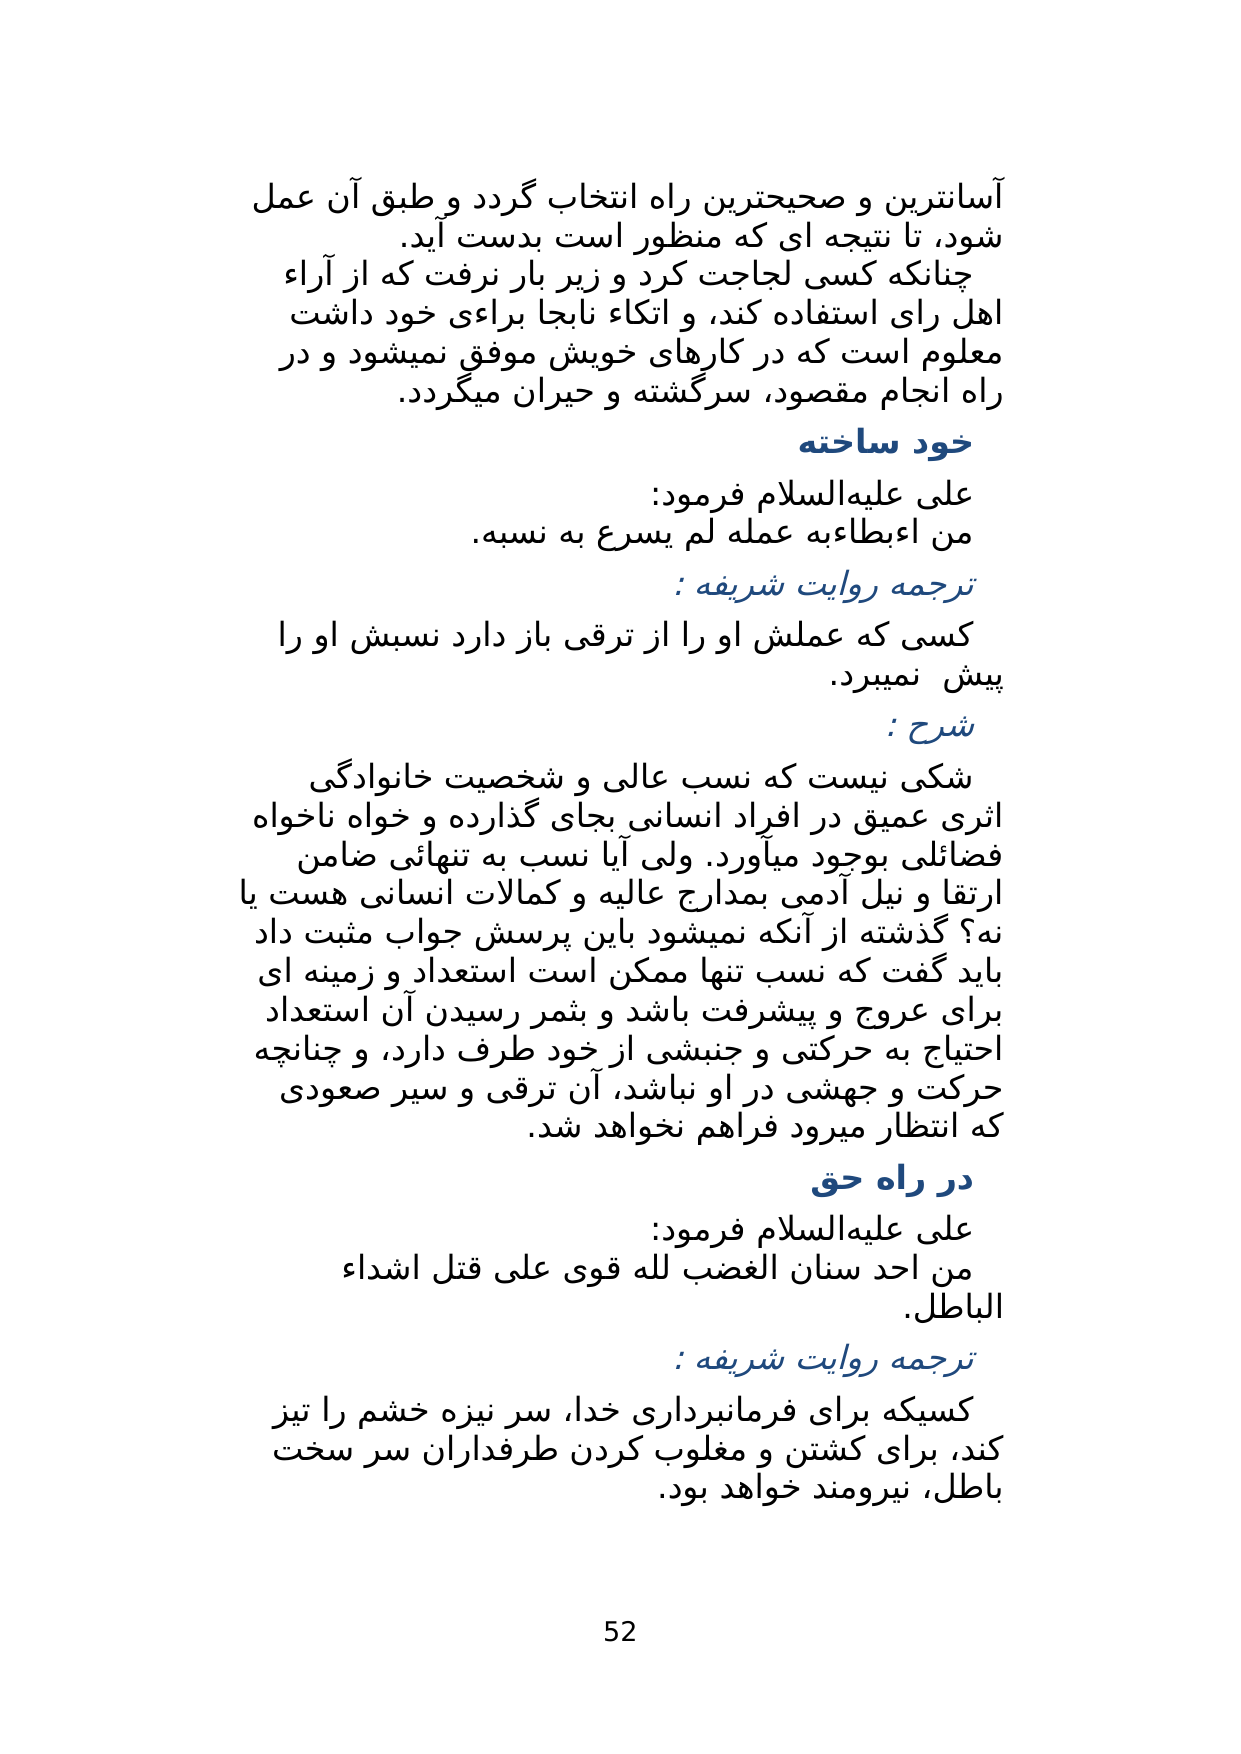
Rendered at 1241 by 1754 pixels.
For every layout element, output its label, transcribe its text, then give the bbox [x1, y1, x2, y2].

text من اءبطاءبه عمله لم يسرع به نسبه. [236, 513, 1004, 552]
subtitle شرح : [236, 706, 1004, 745]
text على عليه‌السلام فرمود: [236, 474, 1004, 513]
subtitle در راه حق [236, 1158, 1004, 1197]
subtitle خود ساخته [236, 423, 1004, 462]
text كسيكه براى فرمانبردارى خدا، سر نيزه خشم را تيز كند، براى كشتن و مغلوب كردن طرفداران سر سخت باطل، نيرومند خواهد بود. [236, 1390, 1004, 1507]
text من احد سنان الغضب لله قوى على قتل اشداء الباطل. [236, 1248, 1004, 1326]
subtitle ترجمه روايت شريفه : [236, 1339, 1004, 1378]
text كسى كه عملش او را از ترقى باز دارد نسبش او را پيش ‍ نميبرد. [236, 616, 1004, 693]
subtitle ترجمه روايت شريفه : [236, 564, 1004, 603]
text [236, 177, 1004, 255]
text شكى نيست كه نسب عالى و شخصيت خانوادگى اثرى عميق در افراد انسانى بجاى گذارده و خواه ناخواه فضائلى بوجود ميآورد. ولى آيا نسب به تنهائى ضامن ارتقا و نيل آدمى بمدارج عاليه و كمالات انسانى هست يا نه؟ گذشته از آنكه نميشود باين پرسش جواب مثبت داد بايد گفت كه نسب تنها ممكن است استعداد و زمينه اى براى عروج و پيشرفت باشد و بثمر رسيدن آن استعداد احتياج به حركتى و جنبشى از خود طرف دارد، و چنانچه حركت و جهشى در او نباشد، آن ترقى و سير صعودى كه انتظار ميرود فراهم نخواهد شد. [236, 757, 1004, 1146]
text على عليه‌السلام فرمود: [236, 1210, 1004, 1248]
text چنانكه كسى لجاجت كرد و زير بار نرفت كه از آراء اهل راى استفاده كند، و اتكاء نابجا براءى خود داشت معلوم است كه در كارهاى خويش موفق نميشود و در راه انجام مقصود، سرگشته و حيران ميگردد. [236, 255, 1004, 410]
